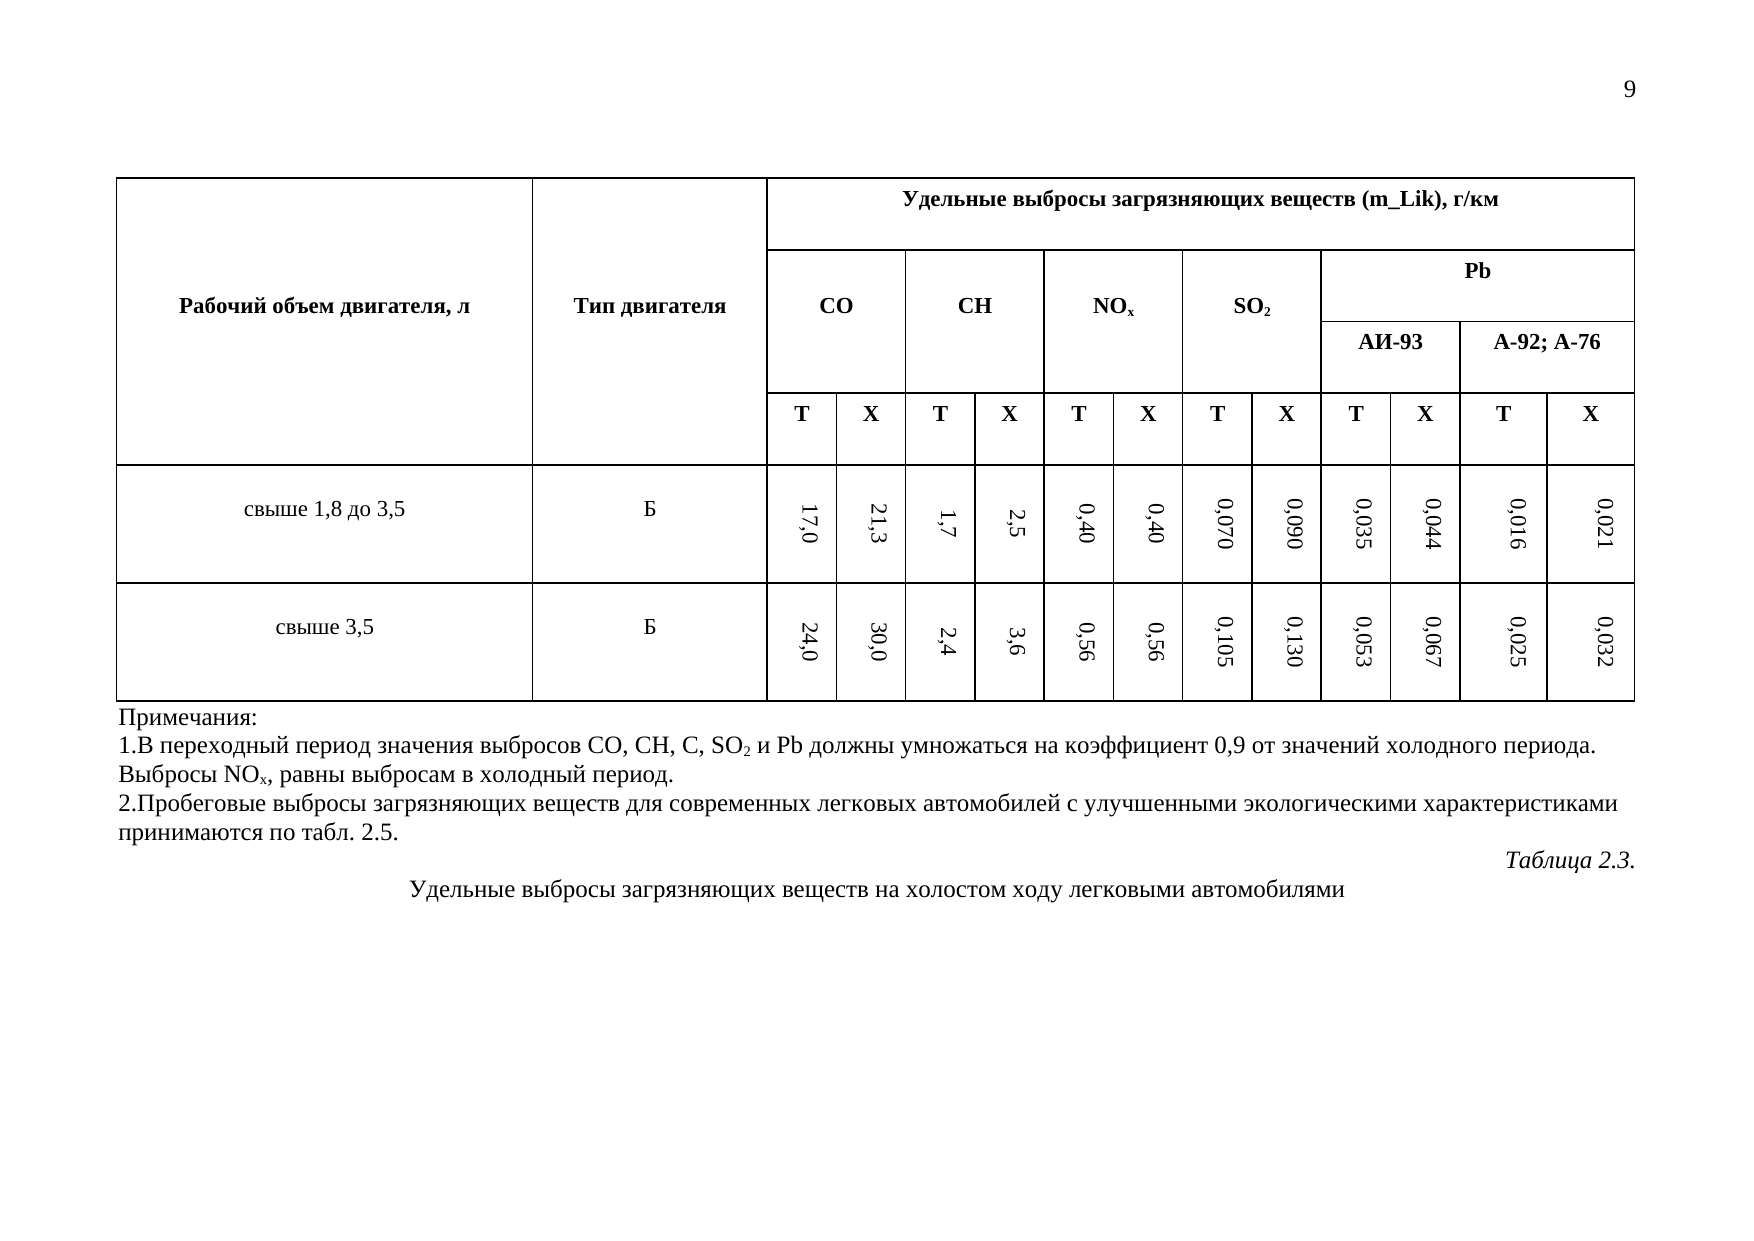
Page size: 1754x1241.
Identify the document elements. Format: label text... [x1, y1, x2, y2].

table_cell 0,56 [1114, 584, 1182, 700]
table_cell 2,5 [976, 466, 1043, 582]
table_cell 0,105 [1183, 584, 1251, 700]
text Удельные выбросы загрязняющих веществ на холостом ходу легковыми автомобилями [118, 874, 1636, 903]
table_cell Б [533, 584, 766, 700]
table_cell Рb [1322, 251, 1634, 321]
table_cell 0,032 [1548, 584, 1634, 700]
table_cell X [837, 394, 905, 464]
text Примечания: [118, 702, 1636, 730]
table_cell NOx [1045, 251, 1182, 392]
table_cell X [1114, 394, 1182, 464]
table_cell 0,56 [1045, 584, 1113, 700]
table_cell 0,053 [1322, 584, 1390, 700]
table_cell 0,090 [1253, 466, 1320, 582]
table_cell СН [906, 251, 1043, 392]
table_cell Т [1045, 394, 1113, 464]
table_cell 0,067 [1391, 584, 1459, 700]
table_cell Т [1183, 394, 1251, 464]
table_cell Т [768, 394, 836, 464]
table_cell 3,6 [976, 584, 1043, 700]
table_cell 30,0 [837, 584, 905, 700]
table_cell 0,025 [1461, 584, 1546, 700]
table_cell X [1253, 394, 1320, 464]
text 2.Пробеговые выбросы загрязняющих веществ для современных легковых автомобилей с улучшенными экологическими характеристиками принимаются по табл. 2.5. [118, 788, 1636, 845]
table_cell свыше 1,8 до 3,5 [117, 466, 532, 582]
table_cell 0,130 [1253, 584, 1320, 700]
table_cell X [1391, 394, 1459, 464]
table_cell 0,016 [1461, 466, 1546, 582]
table_cell Б [533, 466, 766, 582]
table_cell 2,4 [906, 584, 974, 700]
text 1.В переходный период значения выбросов CO, CH, C, SO2 и Рb должны умножаться на коэффициент 0,9 от значений холодного периода. Выбросы NOx, равны выбросам в холодный период. [118, 730, 1636, 788]
table_cell СО [768, 251, 905, 392]
table_cell 0,40 [1045, 466, 1113, 582]
table_cell 0,021 [1548, 466, 1634, 582]
table_cell 1,7 [906, 466, 974, 582]
table_header Удельные выбросы загрязняющих веществ (m_Lik), г/км [768, 179, 1634, 249]
table_cell 0,044 [1391, 466, 1459, 582]
table_header Рабочий объем двигателя, л [117, 179, 532, 464]
table_header Тип двигателя [533, 179, 766, 464]
table_cell Т [1461, 394, 1546, 464]
table_cell 17,0 [768, 466, 836, 582]
table_cell 0,035 [1322, 466, 1390, 582]
table_cell 0,070 [1183, 466, 1251, 582]
table_cell 24,0 [768, 584, 836, 700]
table_cell SO2 [1183, 251, 1320, 392]
table_cell свыше 3,5 [117, 584, 532, 700]
text Таблица 2.3. [118, 845, 1636, 874]
table_cell А-92; А-76 [1461, 322, 1634, 392]
table_cell X [1548, 394, 1634, 464]
table_cell X [976, 394, 1043, 464]
table_cell 0,40 [1114, 466, 1182, 582]
table_cell Т [1322, 394, 1390, 464]
table_cell Т [906, 394, 974, 464]
table_cell АИ-93 [1322, 322, 1459, 392]
table_cell 21,3 [837, 466, 905, 582]
